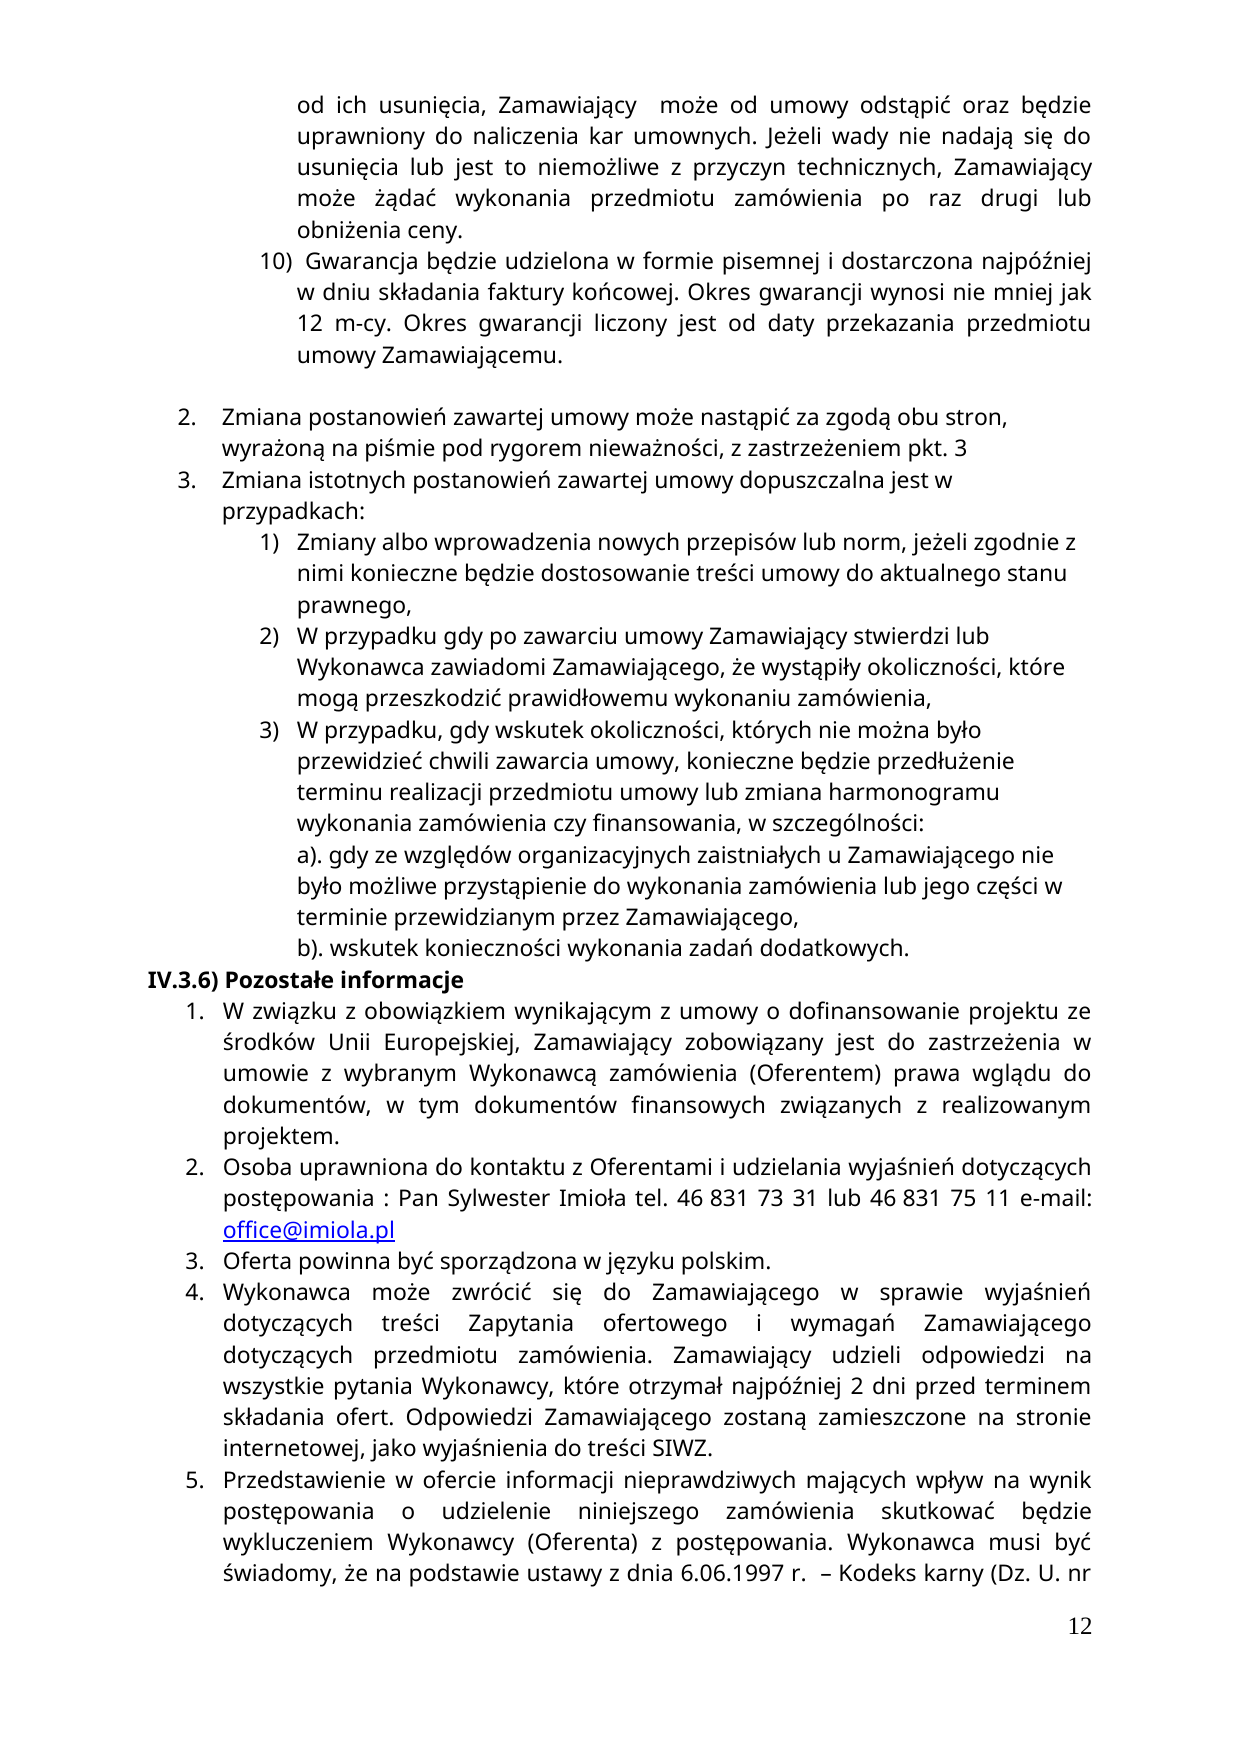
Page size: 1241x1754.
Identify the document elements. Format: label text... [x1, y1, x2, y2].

list Gwarancja będzie udzielona w formie pisemnej i dostarczona najpóźniej w dniu składania faktury końcowej. Okres gwarancji wynosi nie mniej jak 12 m-cy. Okres gwarancji liczony jest od daty przekazania przedmiotu umowy Zamawiającemu. [259, 245, 1092, 370]
list W przypadku, gdy wskutek okoliczności, których nie można było przewidzieć chwili zawarcia umowy, konieczne będzie przedłużenie terminu realizacji przedmiotu umowy lub zmiana harmonogramu wykonania zamówienia czy finansowania, w szczególności: [259, 714, 1092, 839]
text IV.3.6) Pozostałe informacje [148, 964, 1092, 995]
text a). gdy ze względów organizacyjnych zaistniałych u Zamawiającego nie było możliwe przystąpienie do wykonania zamówienia lub jego części w terminie przewidzianym przez Zamawiającego, [297, 839, 1092, 932]
list Osoba uprawniona do kontaktu z Oferentami i udzielania wyjaśnień dotyczących postępowania : Pan Sylwester Imioła tel. 46 831 73 31 lub 46 831 75 11 e-mail: office@imiola.pl [185, 1151, 1092, 1245]
list Oferta powinna być sporządzona w języku polskim. [185, 1245, 1092, 1276]
list W przypadku gdy po zawarciu umowy Zamawiający stwierdzi lub Wykonawca zawiadomi Zamawiającego, że wystąpiły okoliczności, które mogą przeszkodzić prawidłowemu wykonaniu zamówienia, [259, 620, 1092, 714]
list Wykonawca może zwrócić się do Zamawiającego w sprawie wyjaśnień dotyczących treści Zapytania ofertowego i wymagań Zamawiającego dotyczących przedmiotu zamówienia. Zamawiający udzieli odpowiedzi na wszystkie pytania Wykonawcy, które otrzymał najpóźniej 2 dni przed terminem składania ofert. Odpowiedzi Zamawiającego zostaną zamieszczone na stronie internetowej, jako wyjaśnienia do treści SIWZ. [185, 1276, 1092, 1464]
list Zmiana istotnych postanowień zawartej umowy dopuszczalna jest w przypadkach: [177, 464, 1092, 526]
list Zmiany albo wprowadzenia nowych przepisów lub norm, jeżeli zgodnie z nimi konieczne będzie dostosowanie treści umowy do aktualnego stanu prawnego, [259, 526, 1092, 620]
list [185, 1464, 1092, 1589]
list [259, 89, 1092, 245]
list W związku z obowiązkiem wynikającym z umowy o dofinansowanie projektu ze środków Unii Europejskiej, Zamawiający zobowiązany jest do zastrzeżenia w umowie z wybranym Wykonawcą zamówienia (Oferentem) prawa wglądu do dokumentów, w tym dokumentów finansowych związanych z realizowanym projektem. [185, 995, 1092, 1151]
list Zmiana postanowień zawartej umowy może nastąpić za zgodą obu stron, wyrażoną na piśmie pod rygorem nieważności, z zastrzeżeniem pkt. 3 [177, 401, 1092, 464]
text b). wskutek konieczności wykonania zadań dodatkowych. [297, 932, 1092, 964]
